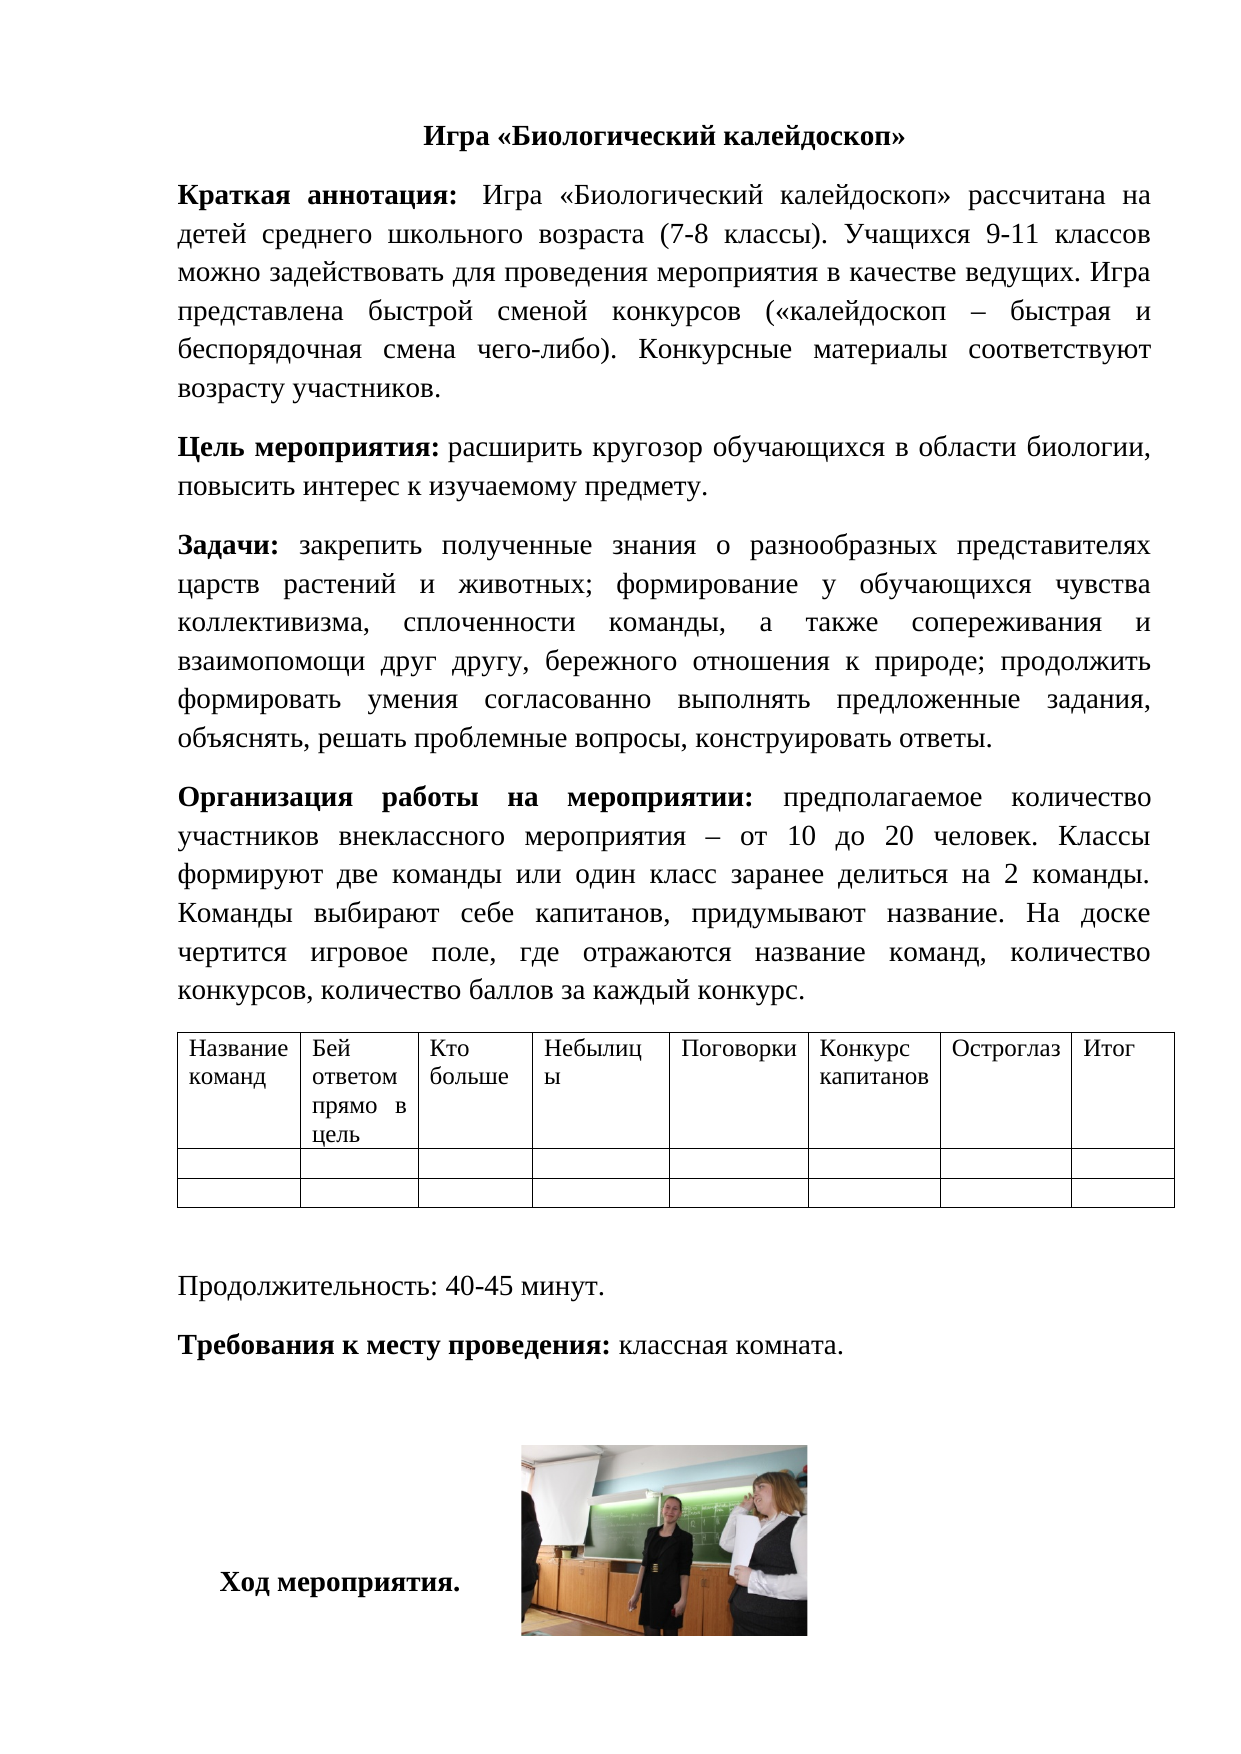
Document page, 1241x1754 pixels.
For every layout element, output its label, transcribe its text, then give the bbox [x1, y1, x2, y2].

table_cell [941, 1179, 1071, 1207]
text Требования к месту проведения: классная комната. [177, 1327, 1152, 1361]
table_header Итог [1072, 1033, 1174, 1148]
table_cell [1072, 1179, 1174, 1207]
table_header Кто больше [419, 1033, 532, 1148]
table_cell [809, 1149, 940, 1177]
table_cell [670, 1149, 808, 1177]
table_cell [178, 1149, 300, 1177]
table_cell [670, 1179, 808, 1207]
table_cell [419, 1149, 532, 1177]
picture [521, 1445, 808, 1564]
text Цель мероприятия: расширить кругозор обучающихся в области биологии, повысить интерес к изучаемому предмету. [177, 429, 1152, 502]
table_cell [1072, 1149, 1174, 1177]
table_cell [419, 1179, 532, 1207]
table_header Название команд [178, 1033, 300, 1148]
table_cell [941, 1149, 1071, 1177]
table_header Поговорки [670, 1033, 808, 1148]
table_cell [301, 1179, 418, 1207]
table_header Небылицы [533, 1033, 669, 1148]
table_header Остроглаз [941, 1033, 1071, 1148]
table_header Конкурс капитанов [809, 1033, 940, 1148]
table_cell [533, 1149, 669, 1177]
text Игра «Биологический калейдоскоп» [177, 118, 1152, 152]
table_header Бей ответом прямо в цель [301, 1033, 418, 1148]
text Задачи: закрепить полученные знания о разнообразных представителях царств растений и животных; формирование у обучающихся чувства коллективизма, сплоченности команды, а также сопереживания и взаимопомощи друг другу, бережного отношения к природе; продолжить формировать умения согласованно выполнять предложенные задания, объяснять, решать проблемные вопросы, конструировать ответы. [177, 527, 1152, 754]
text Организация работы на мероприятии: предполагаемое количество участников внеклассного мероприятия – от 10 до 20 человек. Классы формируют две команды или один класс заранее делиться на 2 команды. Команды выбирают себе капитанов, придумывают название. На доске чертится игровое поле, где отражаются название команд, количество конкурсов, количество баллов за каждый конкурс. [177, 779, 1152, 1006]
text Ход мероприятия. [177, 1564, 1152, 1598]
table_cell [809, 1179, 940, 1207]
table_cell [178, 1179, 300, 1207]
table_cell [533, 1179, 669, 1207]
table_cell [301, 1149, 418, 1177]
text Продолжительность: 40-45 минут. [177, 1268, 1152, 1301]
picture [521, 1598, 808, 1636]
text Краткая аннотация: Игра «Биологический калейдоскоп» рассчитана на детей среднего школьного возраста (7-8 классы). Учащихся 9-11 классов можно задействовать для проведения мероприятия в качестве ведущих. Игра представлена быстрой сменой конкурсов («калейдоскоп – быстрая и беспорядочная смена чего-либо). Конкурсные материалы соответствуют возрасту участников. [177, 177, 1152, 404]
